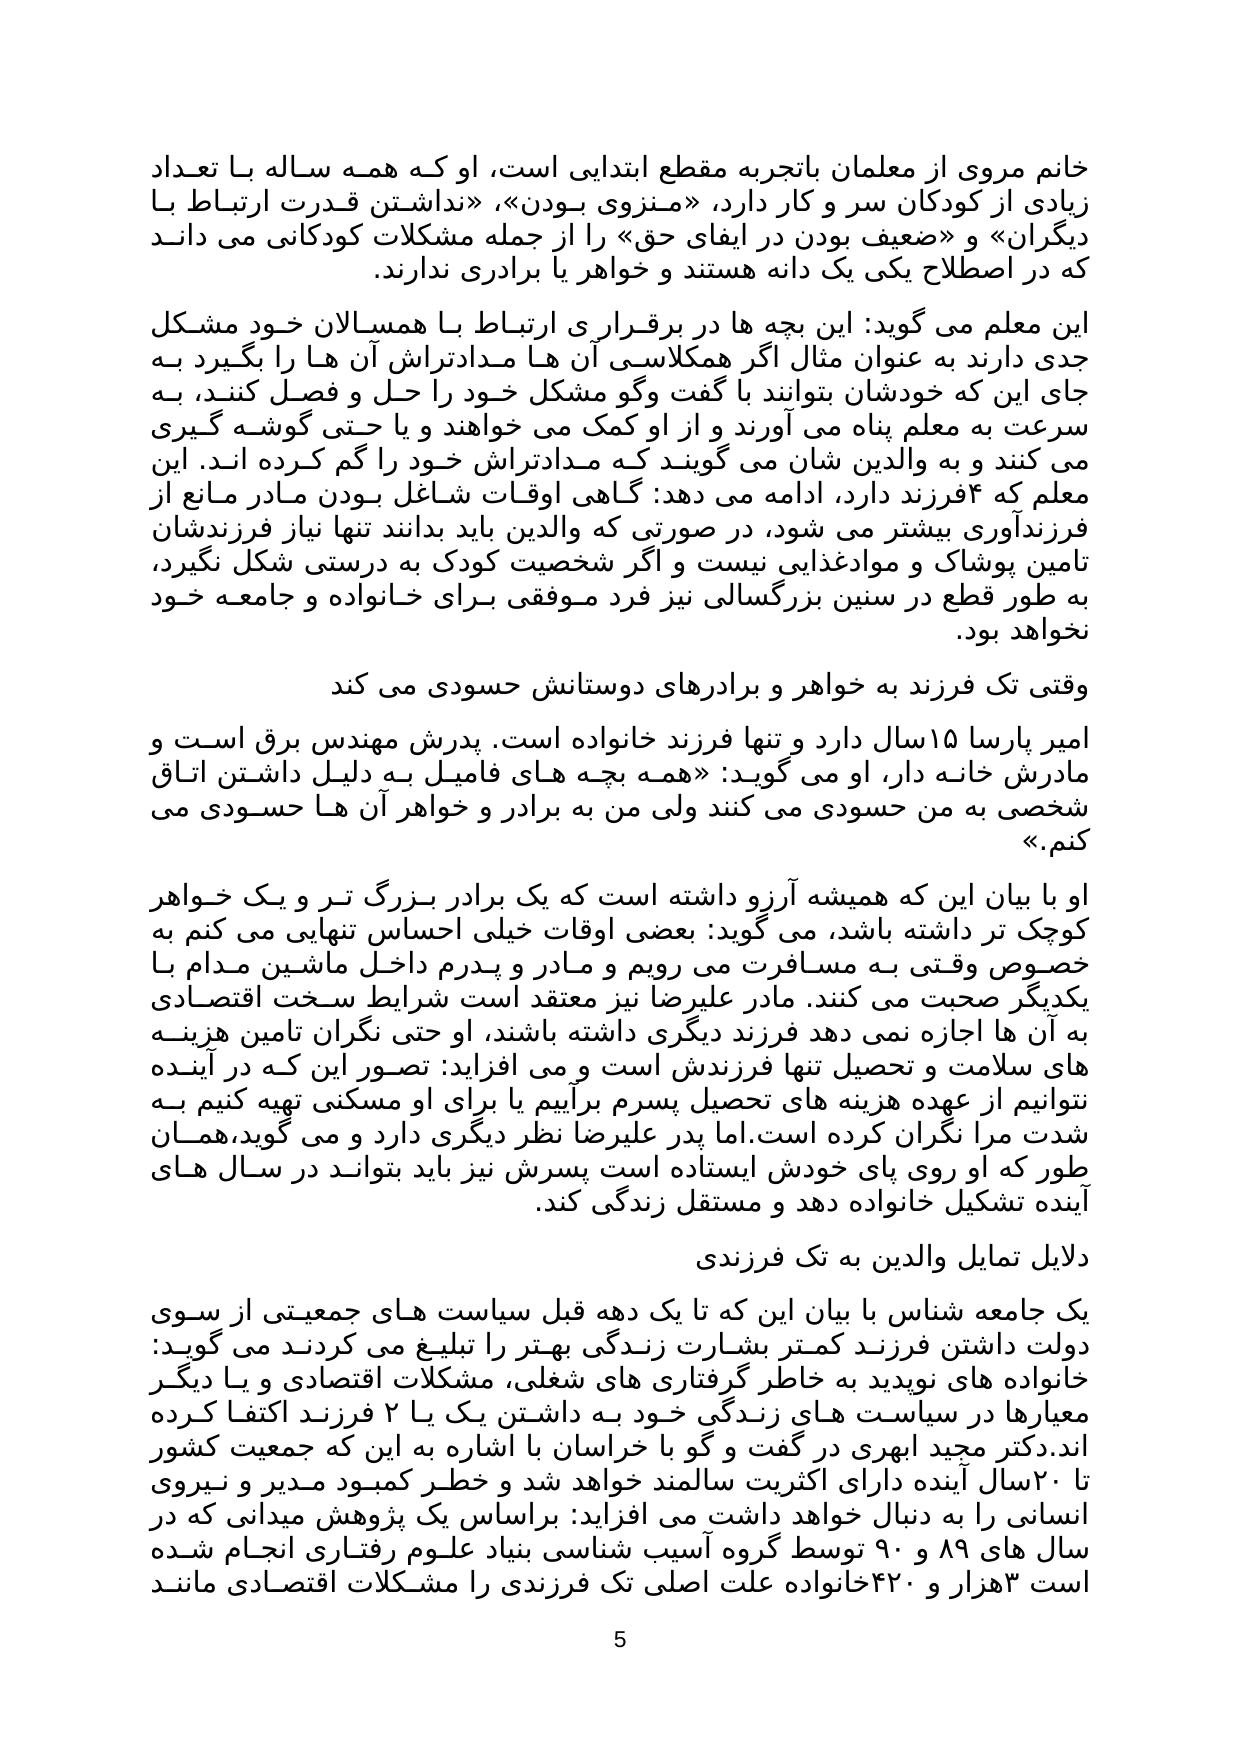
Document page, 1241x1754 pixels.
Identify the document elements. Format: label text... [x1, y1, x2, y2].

text خانم مروی از معلمان باتجربه مقطع ابتدایی است، او که همه ساله با تعداد زیادی از کودکان سر و کار دارد، «منزوی بودن»، «نداشتن قدرت ارتباط با دیگران» و «ضعیف بودن در ایفای حق» را از جمله مشکلات کودکانی می داند که در اصطلاح یکی یک دانه هستند و خواهر یا برادری ندارند. [150, 150, 1090, 286]
text دلایل تمایل والدین به تک فرزندی [150, 1239, 1090, 1273]
text وقتی تک فرزند به خواهر و برادرهای دوستانش حسودی می کند [150, 667, 1090, 701]
text او با بیان این که همیشه آرزو داشته است که یک برادر بزرگ تر و یک خواهر کوچک تر داشته باشد، می گوید: بعضی اوقات خیلی احساس تنهایی می کنم به خصوص وقتی به مسافرت می رویم و مادر و پدرم داخل ماشین مدام با یکدیگر صحبت می کنند. مادر علیرضا نیز معتقد است شرایط سخت اقتصادی به آن ها اجازه نمی دهد فرزند دیگری داشته باشند، او حتی نگران تامین هزینه های سلامت و تحصیل تنها فرزندش است و می افزاید: تصور این که در آینده نتوانیم از عهده هزینه های تحصیل پسرم برآییم یا برای او مسکنی تهیه کنیم به شدت مرا نگران کرده است.اما پدر علیرضا نظر دیگری دارد و می گوید،همان طور که او روی پای خودش ایستاده است پسرش نیز باید بتواند در سال های آینده تشکیل خانواده دهد و مستقل زندگی کند. [150, 878, 1090, 1218]
text امیر پارسا ۱۵سال دارد و تنها فرزند خانواده است. پدرش مهندس برق است و مادرش خانه دار، او می گوید: «همه بچه های فامیل به دلیل داشتن اتاق شخصی به من حسودی می کنند ولی من به برادر و خواهر آن ها حسودی می کنم.» [150, 722, 1090, 858]
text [150, 1294, 1090, 1599]
text این معلم می گوید: این بچه ها در برقرار ی ارتباط با همسالان خود مشکل جدی دارند به عنوان مثال اگر همکلاسی آن ها مدادتراش آن ها را بگیرد به جای این که خودشان بتوانند با گفت وگو مشکل خود را حل و فصل کنند، به سرعت به معلم پناه می آورند و از او کمک می خواهند و یا حتی گوشه گیری می کنند و به والدین شان می گویند که مدادتراش خود را گم کرده اند. این معلم که ۴فرزند دارد، ادامه می دهد: گاهی اوقات شاغل بودن مادر مانع از فرزندآوری بیشتر می شود، در صورتی که والدین باید بدانند تنها نیاز فرزندشان تامین پوشاک و موادغذایی نیست و اگر شخصیت کودک به درستی شکل نگیرد، به طور قطع در سنین بزرگسالی نیز فرد موفقی برای خانواده و جامعه خود نخواهد بود. [150, 307, 1090, 646]
